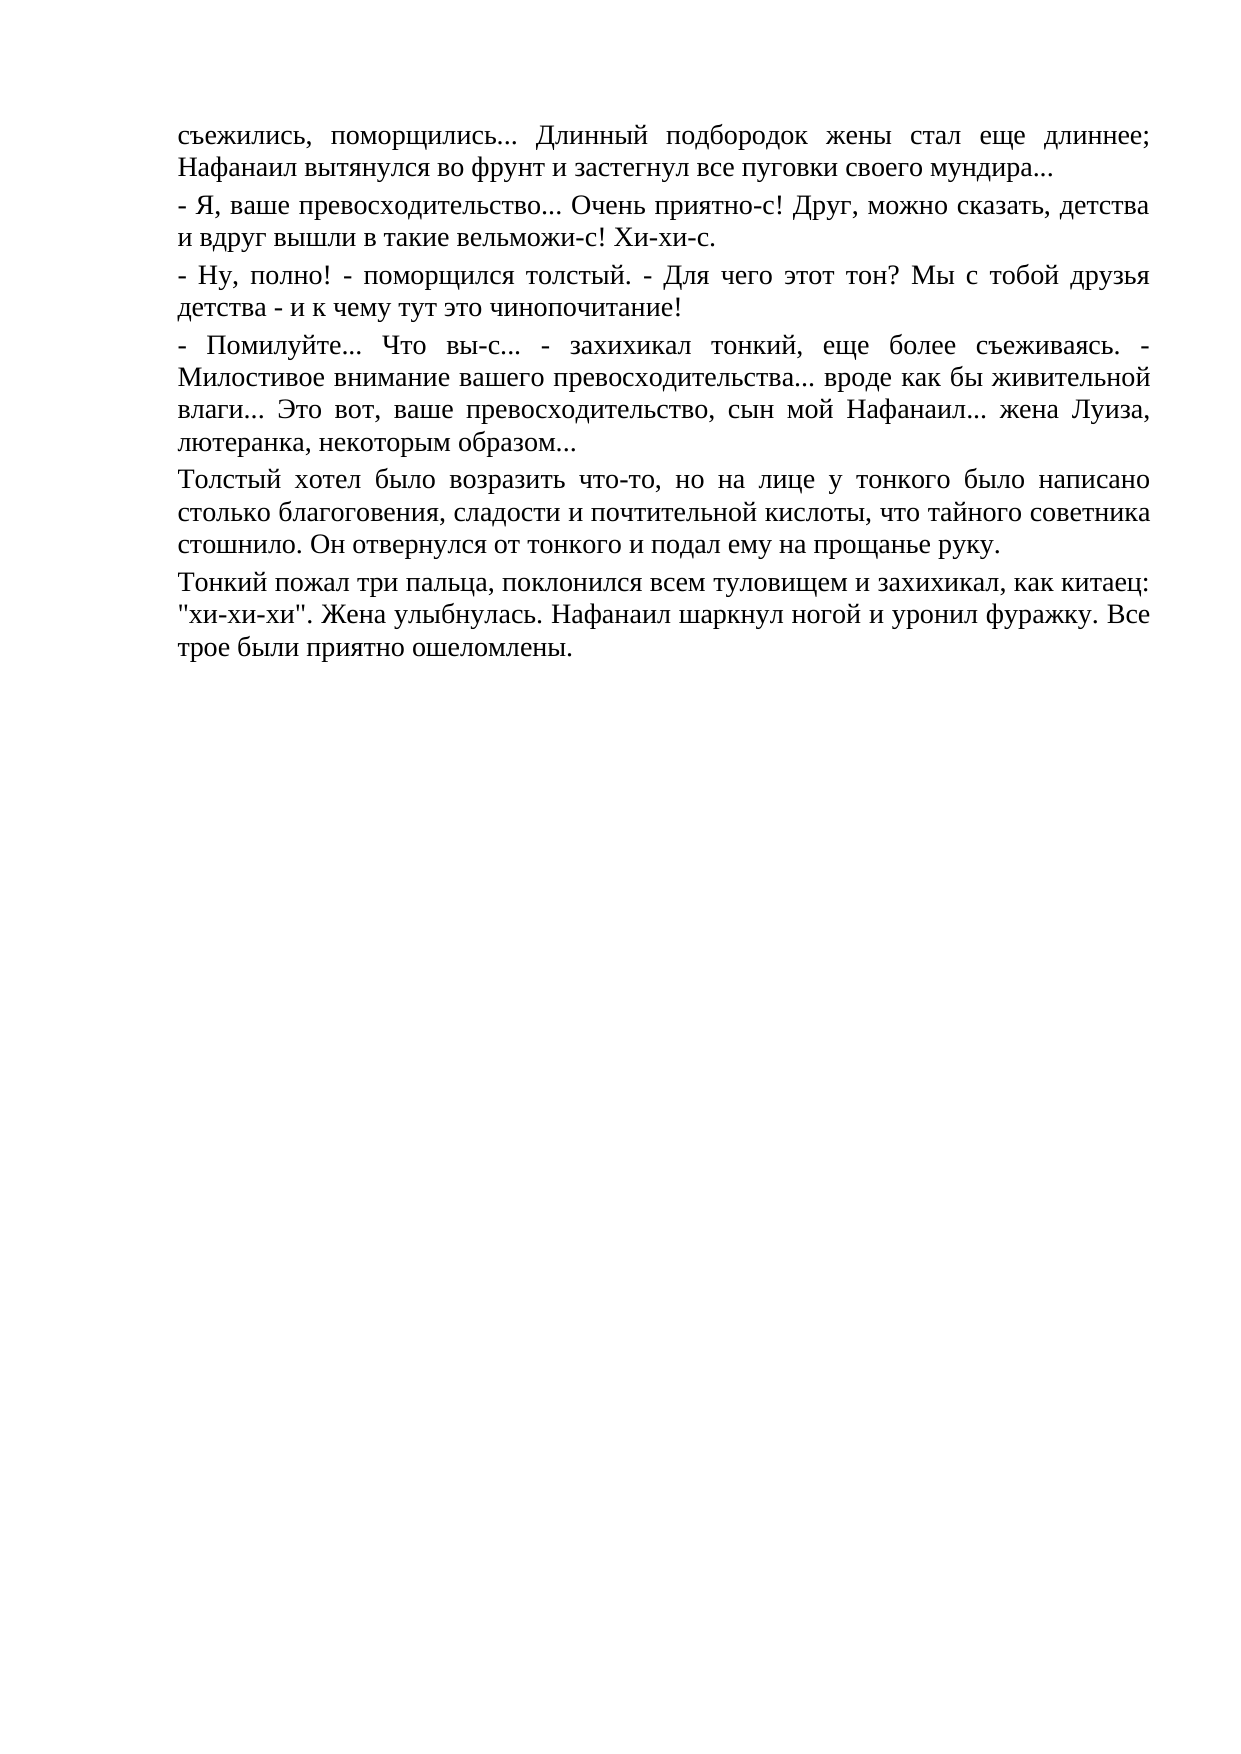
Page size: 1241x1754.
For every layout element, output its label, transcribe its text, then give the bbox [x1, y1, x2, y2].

text - Помилуйте... Что вы-с... - захихикал тонкий, еще более съеживаясь. - Милостивое внимание вашего превосходительства... вроде как бы живительной влаги... Это вот, ваше превосходительство, сын мой Нафанаил... жена Луиза, лютеранка, некоторым образом... [177, 328, 1152, 457]
text Тонкий пожал три пальца, поклонился всем туловищем и захихикал, как китаец: "хи-хи-хи". Жена улыбнулась. Нафанаил шаркнул ногой и уронил фуражку. Все трое были приятно ошеломлены. [177, 565, 1152, 662]
text Толстый хотел было возразить что-то, но на лице у тонкого было написано столько благоговения, сладости и почтительной кислоты, что тайного советника стошнило. Он отвернулся от тонкого и подал ему на прощанье руку. [177, 462, 1152, 560]
text - Ну, полно! - поморщился толстый. - Для чего этот тон? Мы с тобой друзья детства - и к чему тут это чинопочитание! [177, 258, 1152, 323]
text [177, 118, 1152, 183]
text - Я, ваше превосходительство... Очень приятно-с! Друг, можно сказать, детства и вдруг вышли в такие вельможи-с! Хи-хи-с. [177, 188, 1152, 253]
